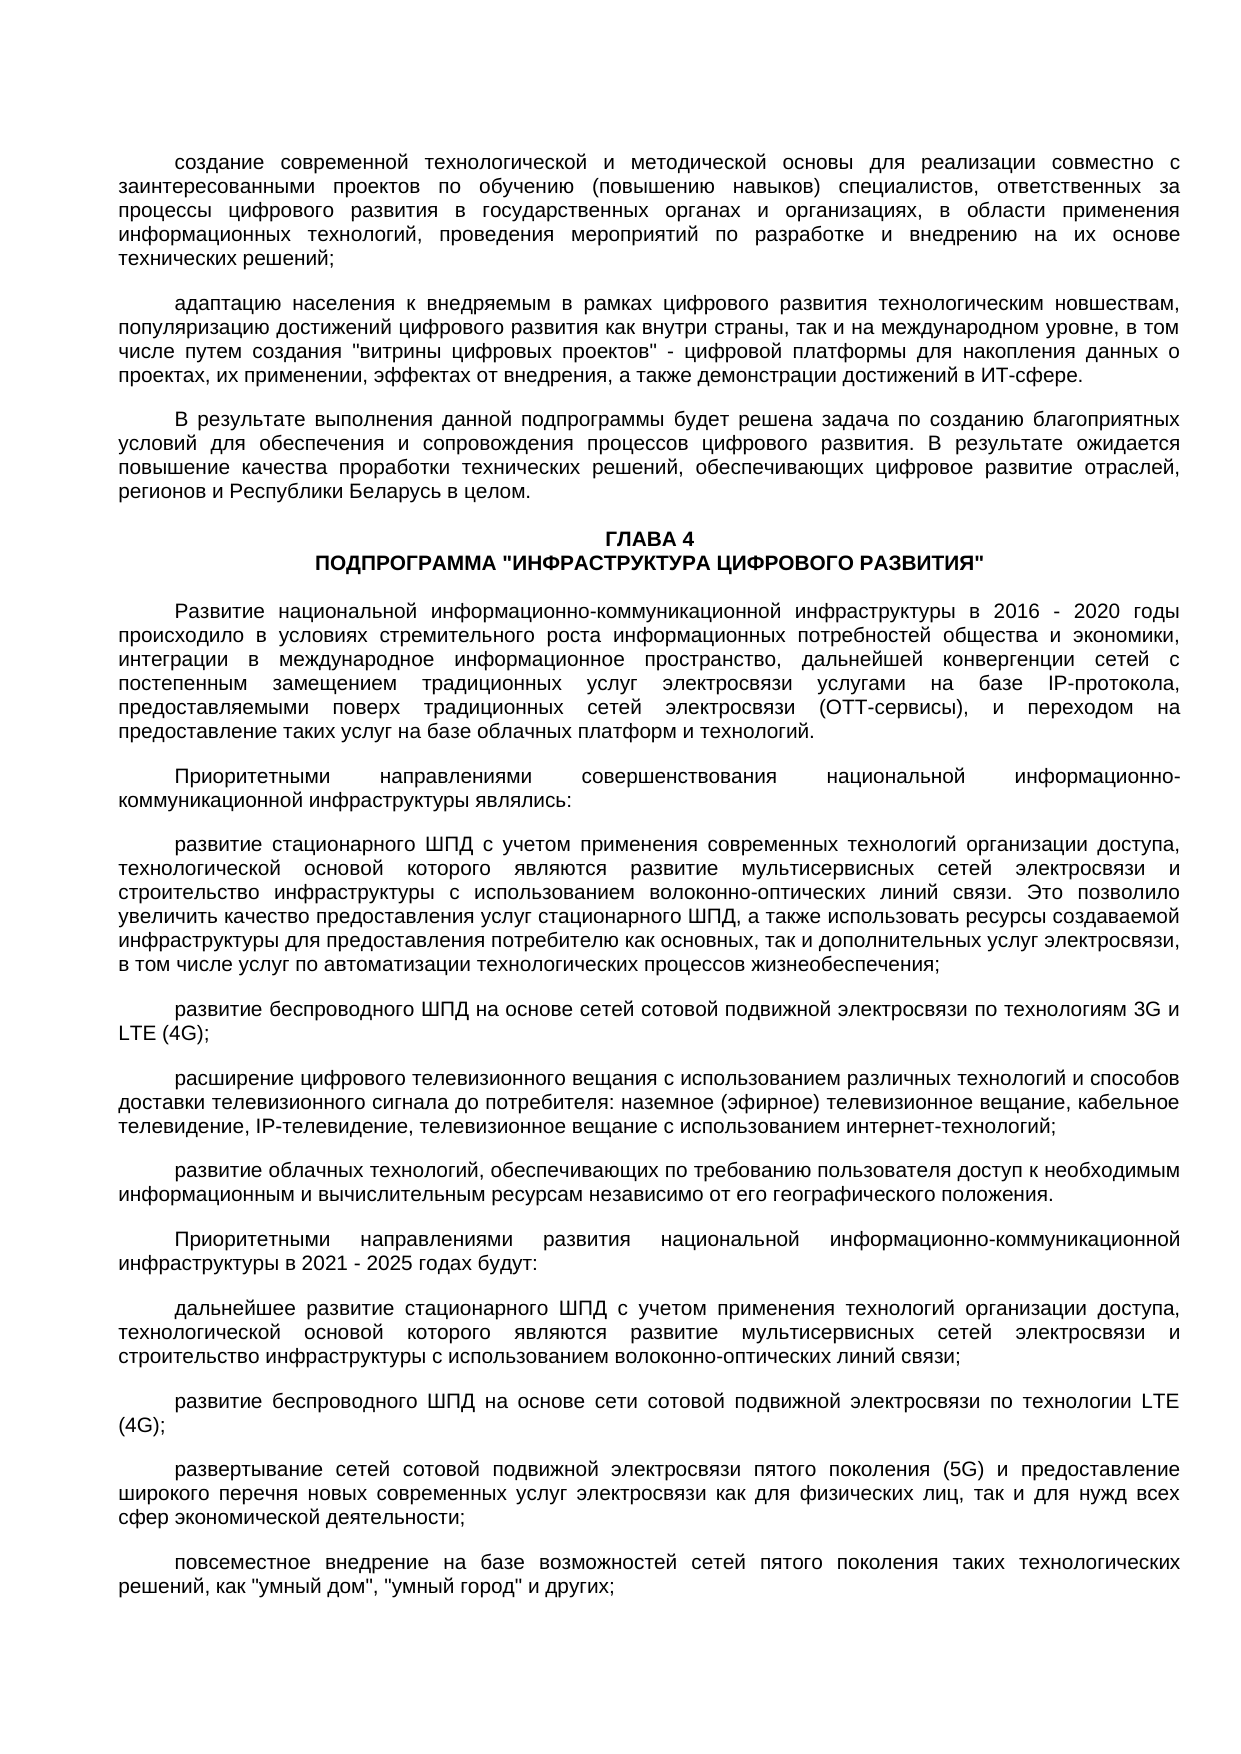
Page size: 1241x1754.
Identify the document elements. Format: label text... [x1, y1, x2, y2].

text адаптацию населения к внедряемым в рамках цифрового развития технологическим новшествам, популяризацию достижений цифрового развития как внутри страны, так и на международном уровне, в том числе путем создания "витрины цифровых проектов" - цифровой платформы для накопления данных о проектах, их применении, эффектах от внедрения, а также демонстрации достижений в ИТ-сфере. [118, 291, 1181, 386]
text создание современной технологической и методической основы для реализации совместно с заинтересованными проектов по обучению (повышению навыков) специалистов, ответственных за процессы цифрового развития в государственных органах и организациях, в области применения информационных технологий, проведения мероприятий по разработке и внедрению на их основе технических решений; [118, 150, 1181, 270]
text развитие стационарного ШПД с учетом применения современных технологий организации доступа, технологической основой которого являются развитие мультисервисных сетей электросвязи и строительство инфраструктуры с использованием волоконно-оптических линий связи. Это позволило увеличить качество предоставления услуг стационарного ШПД, а также использовать ресурсы создаваемой инфраструктуры для предоставления потребителю как основных, так и дополнительных услуг электросвязи, в том числе услуг по автоматизации технологических процессов жизнеобеспечения; [118, 832, 1181, 976]
text Развитие национальной информационно-коммуникационной инфраструктуры в 2016 - 2020 годы происходило в условиях стремительного роста информационных потребностей общества и экономики, интеграции в международное информационное пространство, дальнейшей конвергенции сетей с постепенным замещением традиционных услуг электросвязи услугами на базе IP-протокола, предоставляемыми поверх традиционных сетей электросвязи (ОТТ-сервисы), и переходом на предоставление таких услуг на базе облачных платформ и технологий. [118, 599, 1181, 743]
text повсеместное внедрение на базе возможностей сетей пятого поколения таких технологических решений, как "умный дом", "умный город" и других; [118, 1550, 1181, 1598]
text В результате выполнения данной подпрограммы будет решена задача по созданию благоприятных условий для обеспечения и сопровождения процессов цифрового развития. В результате ожидается повышение качества проработки технических решений, обеспечивающих цифровое развитие отраслей, регионов и Республики Беларусь в целом. [118, 407, 1181, 503]
text расширение цифрового телевизионного вещания с использованием различных технологий и способов доставки телевизионного сигнала до потребителя: наземное (эфирное) телевизионное вещание, кабельное телевидение, IP-телевидение, телевизионное вещание с использованием интернет-технологий; [118, 1066, 1181, 1137]
text ПОДПРОГРАММА "ИНФРАСТРУКТУРА ЦИФРОВОГО РАЗВИТИЯ" [118, 551, 1181, 575]
text развитие облачных технологий, обеспечивающих по требованию пользователя доступ к необходимым информационным и вычислительным ресурсам независимо от его географического положения. [118, 1158, 1181, 1206]
text ГЛАВА 4 [118, 527, 1181, 551]
text Приоритетными направлениями совершенствования национальной информационно-коммуникационной инфраструктуры являлись: [118, 763, 1181, 811]
text дальнейшее развитие стационарного ШПД с учетом применения технологий организации доступа, технологической основой которого являются развитие мультисервисных сетей электросвязи и строительство инфраструктуры с использованием волоконно-оптических линий связи; [118, 1296, 1181, 1368]
text развертывание сетей сотовой подвижной электросвязи пятого поколения (5G) и предоставление широкого перечня новых современных услуг электросвязи как для физических лиц, так и для нужд всех сфер экономической деятельности; [118, 1457, 1181, 1529]
text развитие беспроводного ШПД на основе сетей сотовой подвижной электросвязи по технологиям 3G и LTE (4G); [118, 997, 1181, 1045]
text Приоритетными направлениями развития национальной информационно-коммуникационной инфраструктуры в 2021 - 2025 годах будут: [118, 1227, 1181, 1275]
text развитие беспроводного ШПД на основе сети сотовой подвижной электросвязи по технологии LTE (4G); [118, 1388, 1181, 1436]
